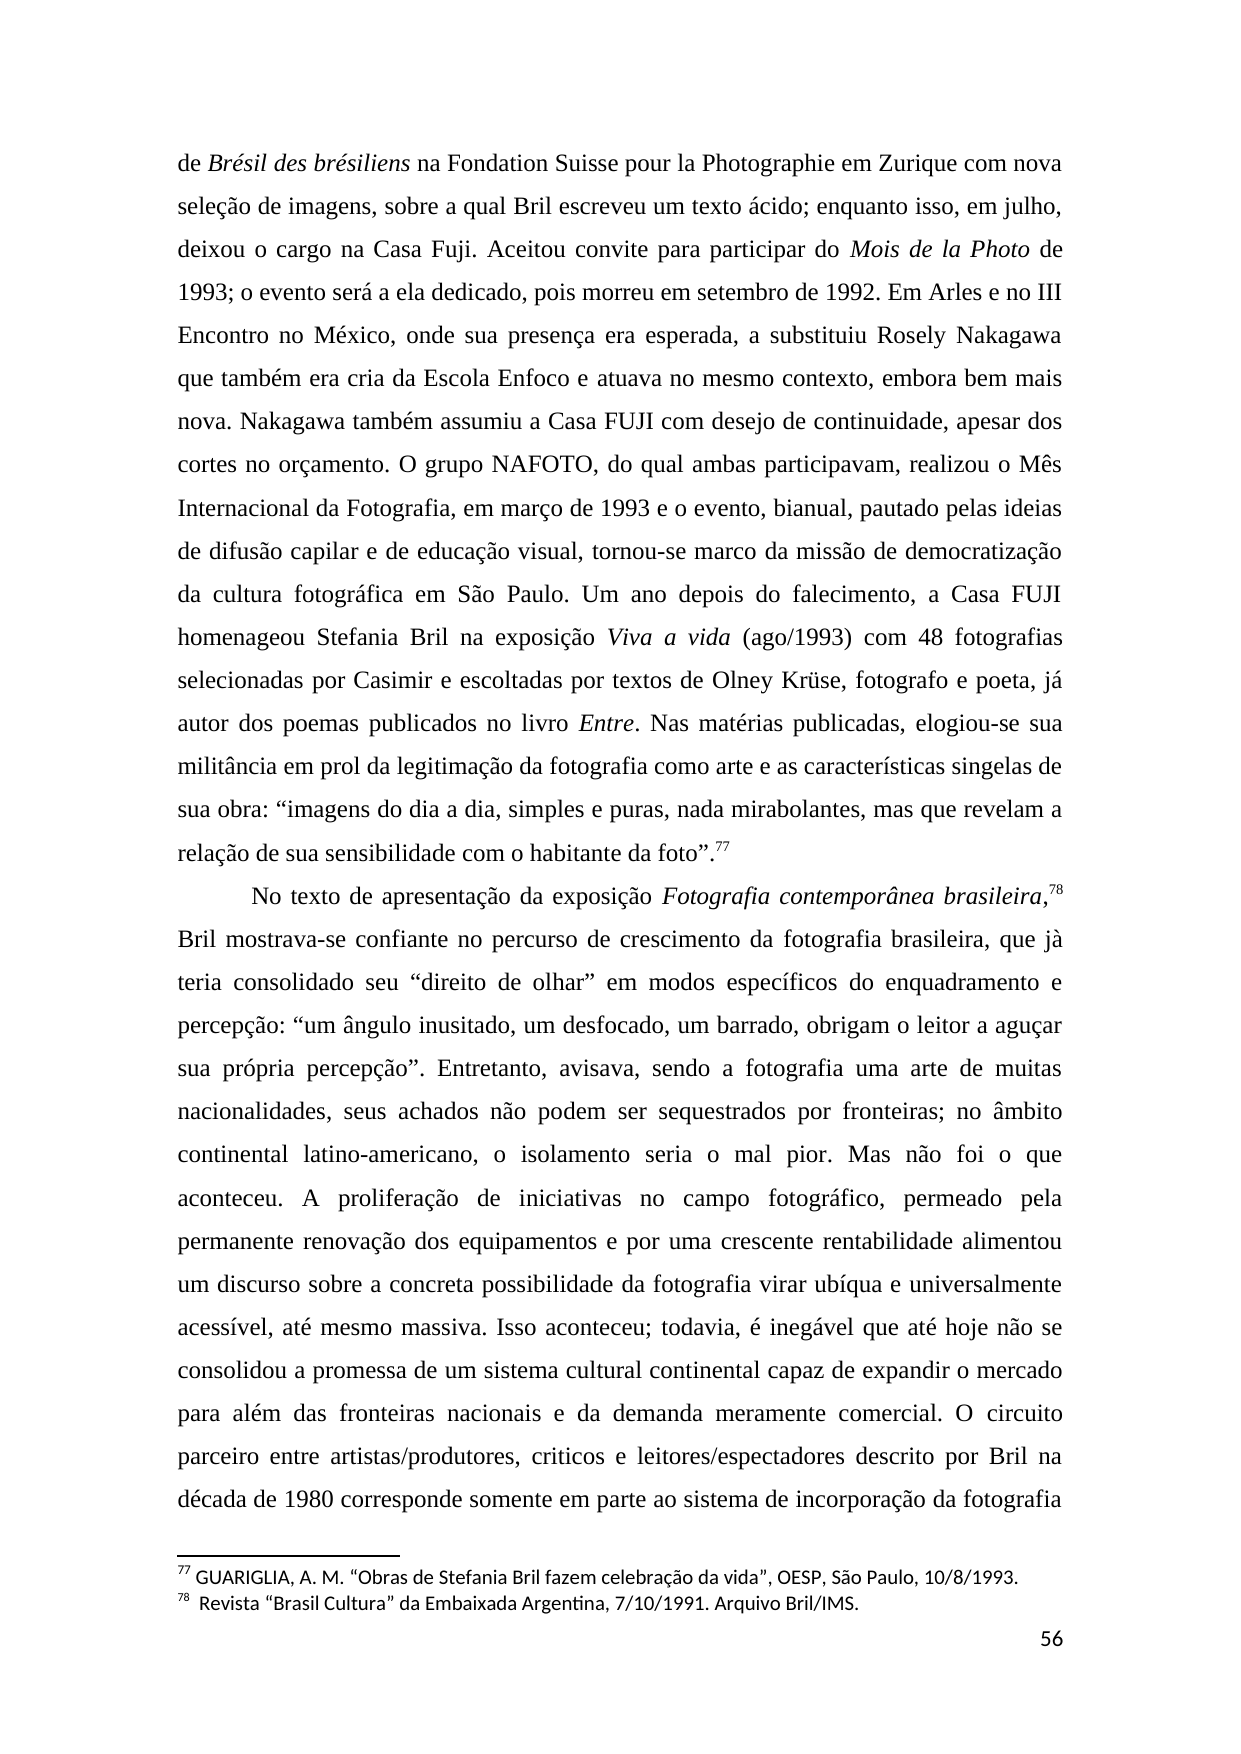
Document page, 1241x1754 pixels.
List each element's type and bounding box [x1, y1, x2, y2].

text [177, 881, 1063, 1513]
text [177, 148, 1063, 866]
